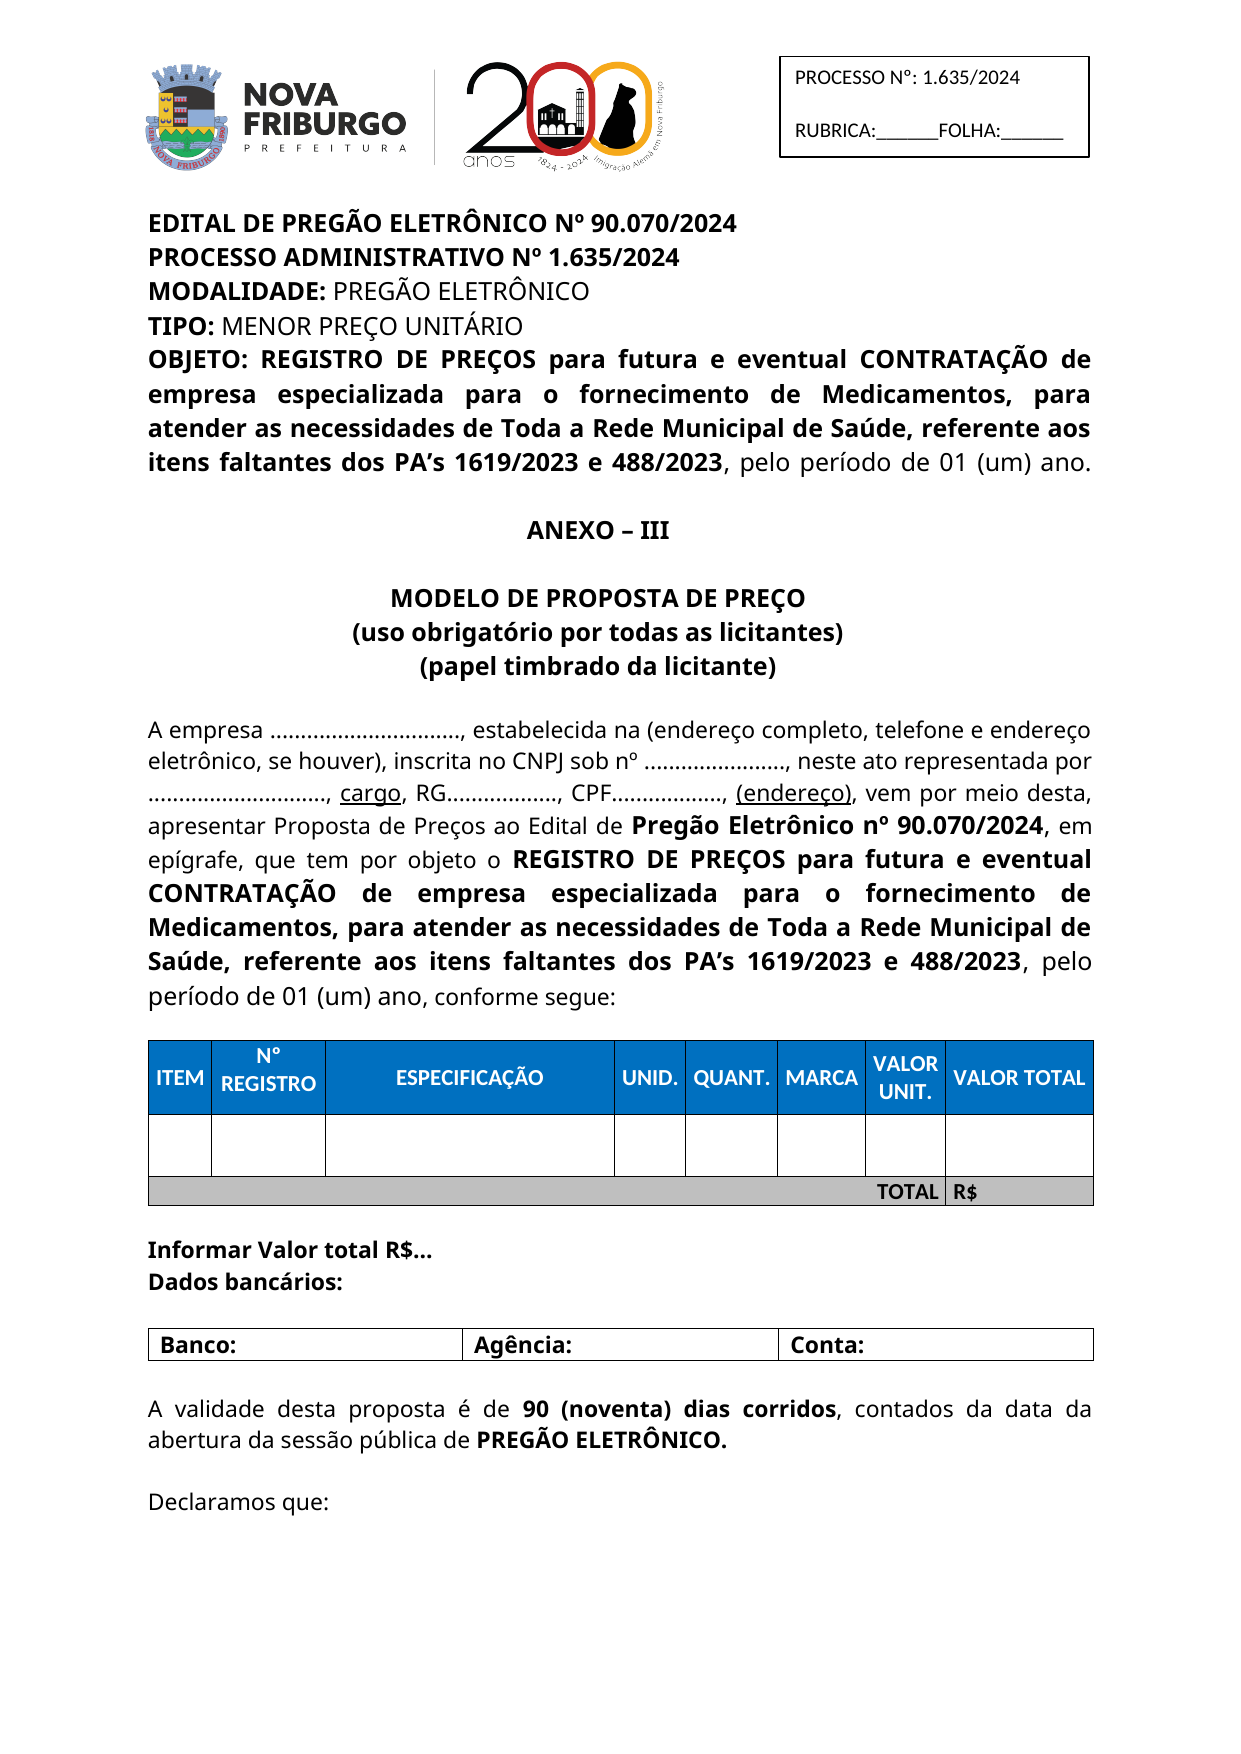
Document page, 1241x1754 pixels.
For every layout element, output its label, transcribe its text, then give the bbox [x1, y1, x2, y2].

table_cell [212, 1115, 325, 1176]
table_header Banco: [149, 1329, 462, 1360]
text Dados bancários: [148, 1266, 1092, 1297]
text EDITAL DE PREGÃO ELETRÔNICO Nº 90.070/2024 [148, 206, 1092, 240]
text Modelo de proposta DE PREÇO [103, 581, 1092, 615]
table_header MARCA [778, 1041, 865, 1114]
picture [118, 29, 696, 200]
table_header Conta: [779, 1329, 1093, 1360]
table_header VALOR TOTAL [946, 1041, 1093, 1114]
text OBJETO: REGISTRO DE PREÇOS para futura e eventual CONTRATAÇÃO de empresa especializada para o fornecimento de Medicamentos, para atender as necessidades de Toda a Rede Municipal de Saúde, referente aos itens faltantes dos PA’s 1619/2023 e 488/2023, pelo período de 01 (um) ano. [148, 342, 1092, 512]
table_header ESPECIFICAÇÃO [326, 1041, 614, 1114]
table_header VALOR UNIT. [866, 1041, 945, 1114]
text Informar Valor total R$... [148, 1234, 1092, 1266]
table_cell [326, 1115, 614, 1176]
table_header UNID. [615, 1041, 685, 1114]
table_cell [778, 1115, 865, 1176]
table_header ITEM [149, 1041, 211, 1114]
text ANEXO – III [103, 512, 1092, 547]
table_cell [686, 1115, 777, 1176]
table_header QUANT. [686, 1041, 777, 1114]
table_cell [615, 1115, 685, 1176]
table_cell R$ [946, 1177, 1093, 1205]
text (uso obrigatório por todas as licitantes) [103, 615, 1092, 649]
table_cell TOTAL [149, 1177, 945, 1205]
text (papel timbrado da licitante) [103, 649, 1092, 683]
text TIPO: MENOR PREÇO UNITÁRIO [148, 308, 1092, 342]
table_header Nº REGISTRO [212, 1041, 325, 1114]
text A validade desta proposta é de 90 (noventa) dias corridos, contados da data da abertura da sessão pública de PREGÃO ELETRÔNICO. [148, 1393, 1092, 1455]
table_cell [866, 1115, 945, 1176]
table_cell [149, 1115, 211, 1176]
list A empresa ..............................., estabelecida na (endereço completo, telefone e endereço eletrônico, se houver), inscrita no CNPJ sob nº ......................., neste ato representada por ............................., cargo, RG.................., CPF.................., (endereço), vem por meio desta, apresentar Proposta de Preços ao Edital de Pregão Eletrônico nº 90.070/2024, em epígrafe, que tem por objeto o REGISTRO DE PREÇOS para futura e eventual CONTRATAÇÃO de empresa especializada para o fornecimento de Medicamentos, para atender as necessidades de Toda a Rede Municipal de Saúde, referente aos itens faltantes dos PA’s 1619/2023 e 488/2023, pelo período de 01 (um) ano, conforme segue: [148, 714, 1092, 1012]
text Declaramos que: [148, 1486, 1092, 1518]
text PROCESSO ADMINISTRATIVO Nº 1.635/2024 [148, 240, 1092, 274]
table_header Agência: [463, 1329, 778, 1360]
table_cell [946, 1115, 1093, 1176]
text MODALIDADE: PREGÃO ELETRÔNICO [148, 274, 1092, 308]
